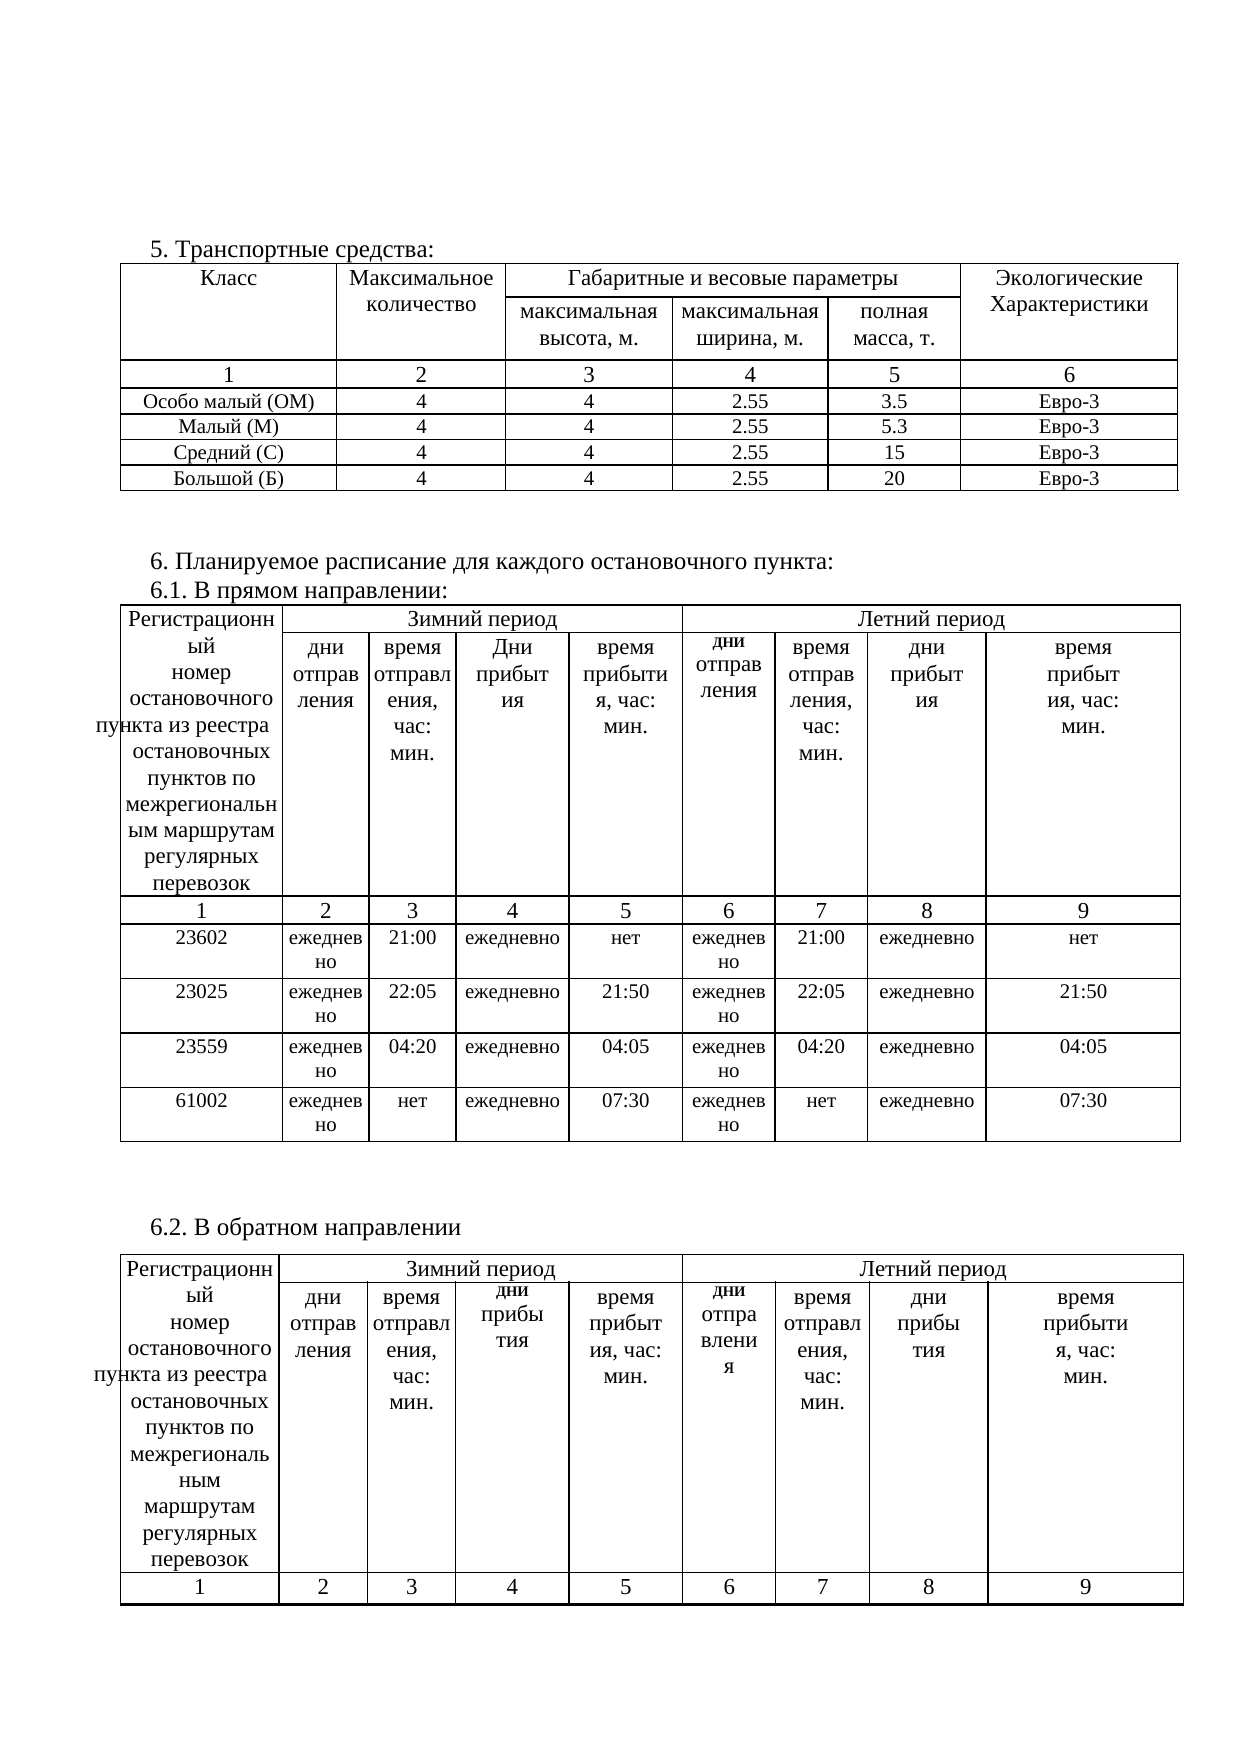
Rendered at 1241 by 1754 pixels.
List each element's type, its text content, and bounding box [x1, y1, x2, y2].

table_cell ДНИ отправ ления [683, 633, 774, 895]
table_cell ежедневно [868, 925, 985, 978]
table_cell ежедневно [683, 925, 774, 978]
table_cell 5 [829, 361, 960, 387]
table_cell ежедневно [868, 1088, 985, 1141]
table_cell 4 [337, 466, 505, 490]
table_header Зимний период [283, 606, 682, 632]
table_cell 61002 [121, 1088, 282, 1141]
table_cell 8 [870, 1573, 987, 1603]
text 6.2. В обратном направлении [150, 1212, 1090, 1241]
text 6.1. В прямом направлении: [150, 575, 1090, 604]
table_header Экологические Характеристики [961, 264, 1177, 359]
table_cell Средний (С) [121, 440, 336, 464]
table_cell время отправл ения, час: мин. [368, 1283, 455, 1571]
table_cell Евро-3 [961, 415, 1177, 438]
table_cell 4 [337, 440, 505, 464]
table_cell ежедневно [283, 1088, 368, 1141]
table_cell 4 [457, 897, 568, 923]
table_header Класс [121, 264, 336, 359]
table_cell Большой (Б) [121, 466, 336, 490]
table_cell дни прибы тия [870, 1283, 987, 1571]
table_cell 07:30 [570, 1088, 682, 1141]
table_header Регистрационный номер остановочного пункта из реестра остановочных пунктов по межрегиональным маршрутам регулярных перевозок [121, 606, 282, 895]
table_cell 3.5 [829, 389, 960, 413]
table_cell ежедневно [457, 979, 568, 1032]
table_cell 2.55 [673, 415, 827, 438]
table_cell 4 [506, 389, 672, 413]
table_cell ежедневно [457, 1034, 568, 1086]
table_cell ежедневно [457, 1088, 568, 1141]
table_cell ежедневно [683, 979, 774, 1032]
table_cell Евро-3 [961, 440, 1177, 464]
table_cell ДНИ прибы тия [456, 1283, 568, 1571]
table_header Регистрационный номер остановочного пункта из реестра остановочных пунктов по межрегиональным маршрутам регулярных перевозок [121, 1255, 278, 1571]
table_cell 4 [506, 466, 672, 490]
table_cell 4 [337, 415, 505, 438]
table_cell 1 [121, 1573, 278, 1603]
table_cell 22:05 [370, 979, 455, 1032]
table_cell 21:00 [776, 925, 867, 978]
table_cell ежедневно [283, 979, 368, 1032]
table_cell 23025 [121, 979, 282, 1032]
table_cell время прибыт ия, час: мин. [570, 1283, 682, 1571]
table_cell 1 [121, 897, 282, 923]
table_cell 6 [961, 361, 1177, 387]
table_cell 5 [570, 897, 682, 923]
table_cell ежедневно [283, 1034, 368, 1086]
text 5. Транспортные средства: [150, 234, 1090, 263]
table_cell 3 [368, 1573, 455, 1603]
table_cell 22:05 [776, 979, 867, 1032]
table_cell время отправл ения, час: мин. [776, 1283, 869, 1571]
table_cell Малый (М) [121, 415, 336, 438]
table_cell 23559 [121, 1034, 282, 1086]
table_cell нет [570, 925, 682, 978]
table_cell 21:50 [987, 979, 1180, 1032]
table_cell полная масса, т. [829, 298, 960, 359]
table_cell ежедневно [283, 925, 368, 978]
table_cell дни отправ ления [283, 633, 368, 895]
table_cell 7 [776, 897, 867, 923]
table_cell 4 [673, 361, 827, 387]
table_cell 9 [989, 1573, 1183, 1603]
table_cell 23602 [121, 925, 282, 978]
table_cell 21:50 [570, 979, 682, 1032]
text 6. Планируемое расписание для каждого остановочного пункта: [150, 546, 1090, 575]
table_header Габаритные и весовые параметры [506, 264, 960, 296]
table_header Летний период [683, 1255, 1183, 1281]
table_cell Особо малый (ОМ) [121, 389, 336, 413]
table_cell 3 [370, 897, 455, 923]
table_cell ежедневно [683, 1088, 774, 1141]
table_cell 2.55 [673, 440, 827, 464]
table_cell 2 [283, 897, 368, 923]
table_cell 04:05 [987, 1034, 1180, 1086]
table_cell Дни прибыт ия [457, 633, 568, 895]
table_cell Евро-3 [961, 389, 1177, 413]
table_cell 4 [506, 440, 672, 464]
table_header Зимний период [280, 1255, 682, 1281]
table_cell нет [776, 1088, 867, 1141]
table_cell 7 [776, 1573, 869, 1603]
table_cell 15 [829, 440, 960, 464]
table_cell 2 [280, 1573, 367, 1603]
table_cell максимальная ширина, м. [673, 298, 827, 359]
table_cell 8 [868, 897, 985, 923]
table_cell дни прибыт ия [868, 633, 985, 895]
table_cell нет [370, 1088, 455, 1141]
table_cell 4 [456, 1573, 568, 1603]
table_cell время прибыти я, час: мин. [989, 1283, 1183, 1571]
table_cell ежедневно [683, 1034, 774, 1086]
table_cell 5.3 [829, 415, 960, 438]
table_cell ежедневно [457, 925, 568, 978]
table_cell 2.55 [673, 466, 827, 490]
table_cell 04:20 [370, 1034, 455, 1086]
table_header Максимальное количество [337, 264, 505, 359]
table_cell 07:30 [987, 1088, 1180, 1141]
table_cell 20 [829, 466, 960, 490]
table_cell 2.55 [673, 389, 827, 413]
table_cell 4 [506, 415, 672, 438]
table_cell ежедневно [868, 979, 985, 1032]
table_cell время отправ ления, час: мин. [776, 633, 867, 895]
table_cell ежедневно [868, 1034, 985, 1086]
table_cell 1 [121, 361, 336, 387]
table_cell 04:05 [570, 1034, 682, 1086]
table_cell 04:20 [776, 1034, 867, 1086]
table_cell 3 [506, 361, 672, 387]
table_cell максимальная высота, м. [506, 298, 672, 359]
table_cell 6 [683, 1573, 775, 1603]
table_cell 6 [683, 897, 774, 923]
table_cell 5 [570, 1573, 682, 1603]
table_cell время прибыт ия, час: мин. [987, 633, 1180, 895]
table_header Летний период [683, 606, 1180, 632]
table_cell 4 [337, 389, 505, 413]
table_cell дни отправ ления [280, 1283, 367, 1571]
table_cell 2 [337, 361, 505, 387]
table_cell 21:00 [370, 925, 455, 978]
table_cell время отправл ения, час: мин. [370, 633, 455, 895]
table_cell Евро-3 [961, 466, 1177, 490]
table_cell ДНИ отпра влени я [683, 1283, 775, 1571]
table_cell 9 [987, 897, 1180, 923]
table_cell нет [987, 925, 1180, 978]
table_cell время прибыти я, час: мин. [570, 633, 682, 895]
